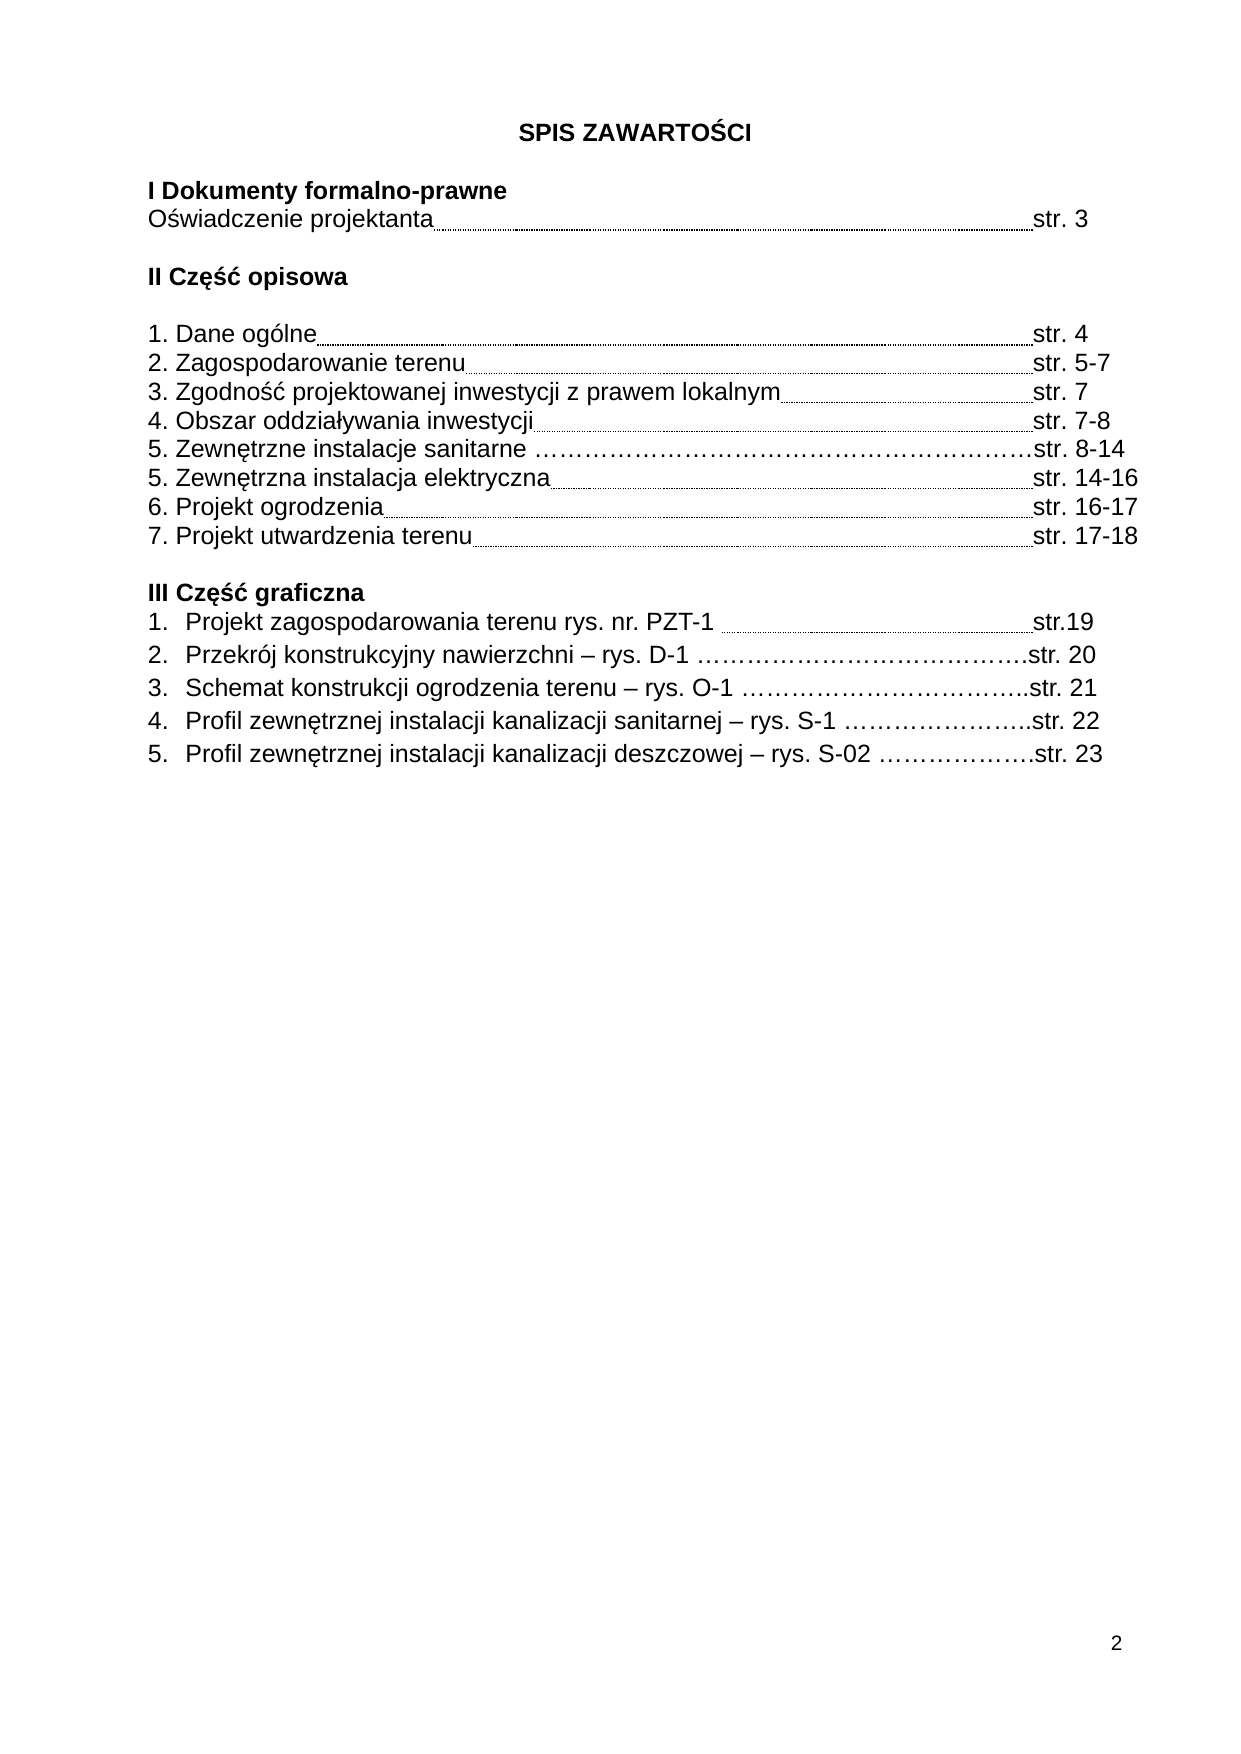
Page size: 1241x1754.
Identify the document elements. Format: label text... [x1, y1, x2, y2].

list Profil zewnętrznej instalacji kanalizacji deszczowej – rys. S-02 ……………….str. 23 [148, 739, 1122, 768]
text 4. Obszar oddziaływania inwestycji str. 7-8 [148, 406, 1152, 434]
text 1. Dane ogólne str. 4 [148, 319, 1122, 348]
text 5. Zewnętrzne instalacje sanitarne ……………………………………………………str. 8-14 [148, 434, 1152, 463]
text 3. Zgodność projektowanej inwestycji z prawem lokalnym str. 7 [148, 377, 1122, 406]
text 2. Zagospodarowanie terenu str. 5-7 [148, 348, 1122, 377]
text II Część opisowa [148, 262, 1122, 291]
list Profil zewnętrznej instalacji kanalizacji sanitarnej – rys. S-1 …………………..str. 22 [148, 706, 1122, 735]
text 5. Zewnętrzna instalacja elektryczna str. 14-16 [148, 463, 1152, 492]
text Oświadczenie projektanta str. 3 [148, 204, 1122, 233]
list Schemat konstrukcji ogrodzenia terenu – rys. O-1 ……………………………..str. 21 [148, 673, 1122, 702]
text III Część graficzna [148, 578, 1122, 607]
list Przekrój konstrukcyjny nawierzchni – rys. D-1 ………………………………….str. 20 [148, 640, 1122, 669]
list Projekt zagospodarowania terenu rys. nr. PZT-1 str.19 [148, 607, 1122, 636]
text 7. Projekt utwardzenia terenu str. 17-18 [148, 521, 1152, 549]
text I Dokumenty formalno-prawne [148, 176, 1122, 204]
text SPIS ZAWARTOŚCI [148, 118, 1122, 147]
text 6. Projekt ogrodzenia str. 16-17 [148, 492, 1152, 521]
